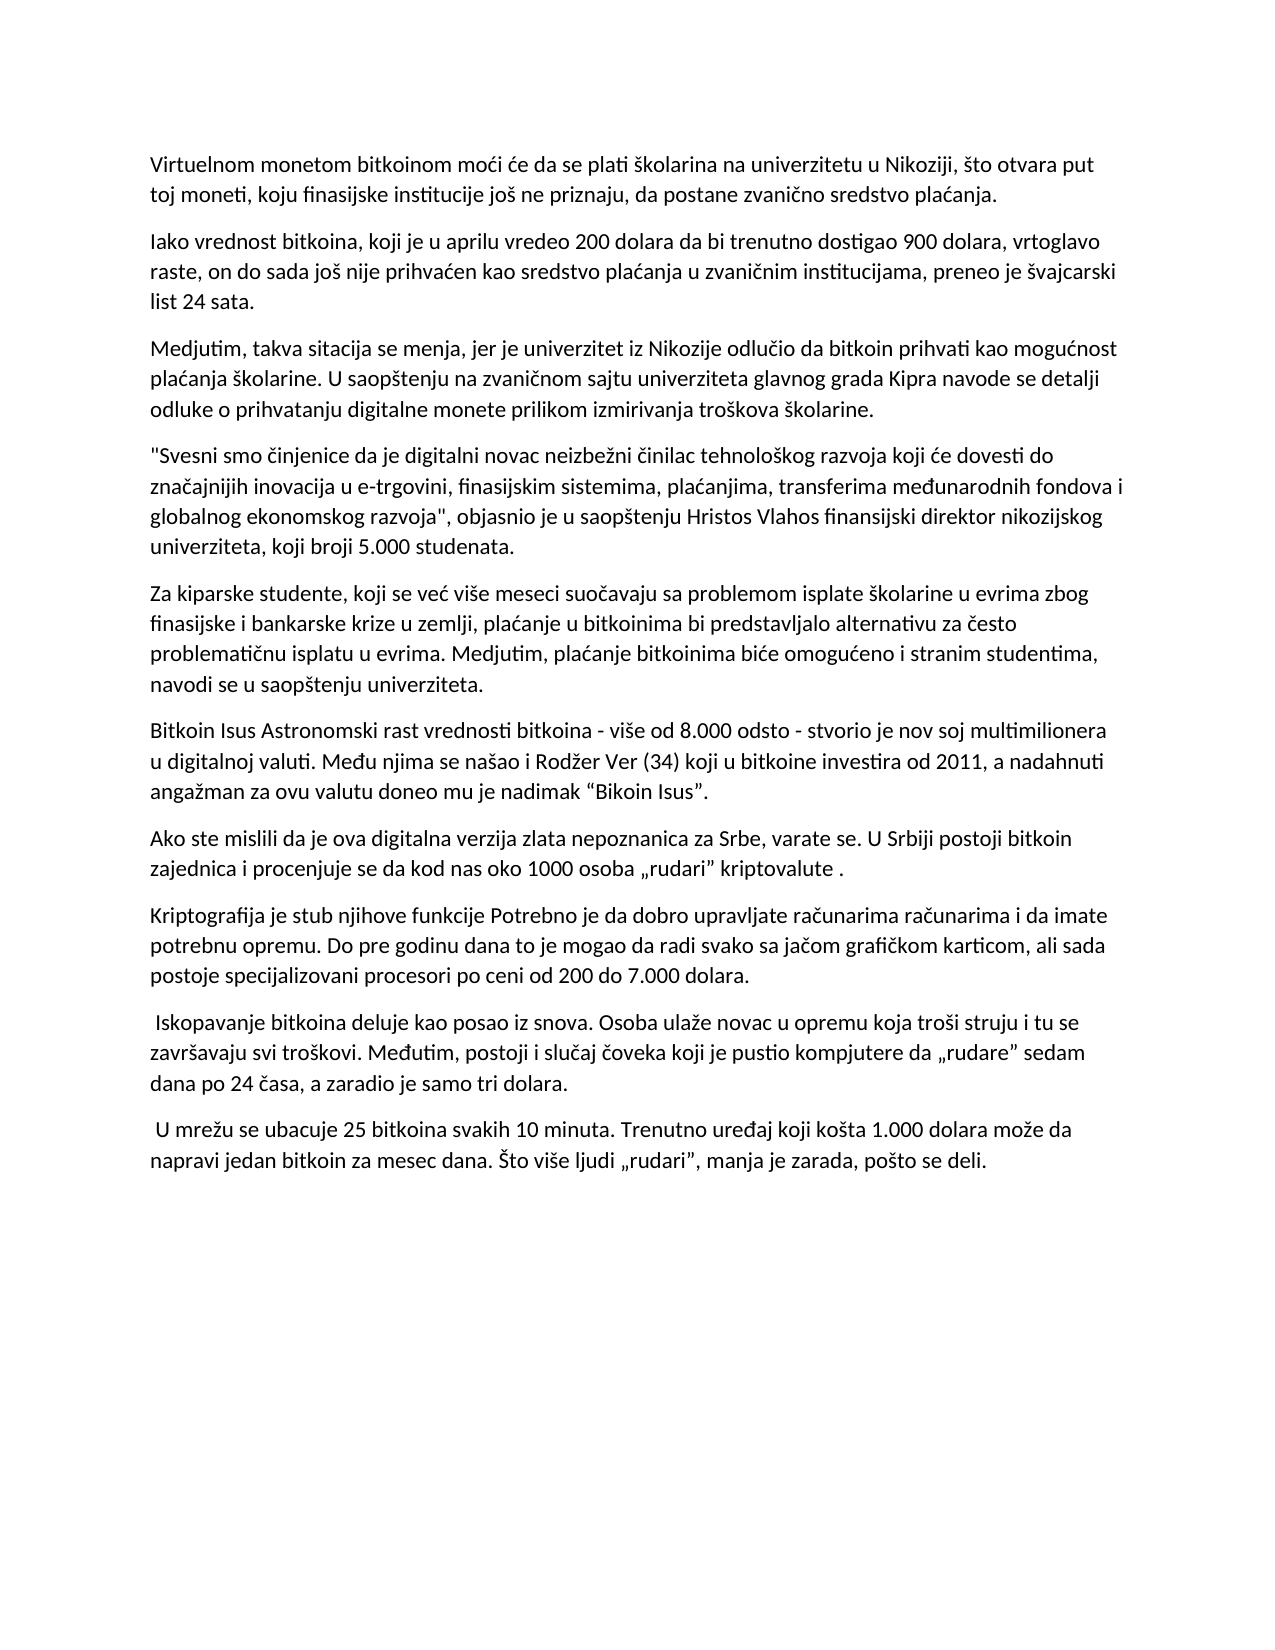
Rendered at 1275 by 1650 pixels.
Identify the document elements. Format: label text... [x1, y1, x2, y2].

text Bitkoin Isus Astronomski rast vrednosti bitkoina - više od 8.000 odsto - stvorio je nov soj multimilionera u digitalnoj valuti. Među njima se našao i Rodžer Ver (34) koji u bitkoine investira od 2011, a nadahnuti angažman za ovu valutu doneo mu je nadimak “Bikoin Isus”. [150, 717, 1125, 805]
text Za kiparske studente, koji se već više meseci suočavaju sa problemom isplate školarine u evrima zbog finasijske i bankarske krize u zemlji, plaćanje u bitkoinima bi predstavljalo alternativu za često problematičnu isplatu u evrima. Medjutim, plaćanje bitkoinima biće omogućeno i stranim studentima, navodi se u saopštenju univerziteta. [150, 579, 1125, 698]
text "Svesni smo činjenice da je digitalni novac neizbežni činilac tehnološkog razvoja koji će dovesti do značajnijih inovacija u e-trgovini, finasijskim sistemima, plaćanjima, transferima međunarodnih fondova i globalnog ekonomskog razvoja", objasnio je u saopštenju Hristos Vlahos finansijski direktor nikozijskog univerziteta, koji broji 5.000 studenata. [150, 442, 1125, 560]
text Iako vrednost bitkoina, koji je u aprilu vredeo 200 dolara da bi trenutno dostigao 900 dolara, vrtoglavo raste, on do sada još nije prihvaćen kao sredstvo plaćanja u zvaničnim institucijama, preneo je švajcarski list 24 sata. [150, 227, 1125, 316]
text Kriptografija je stub njihove funkcije Potrebno je da dobro upravljate računarima računarima i da imate potrebnu opremu. Do pre godinu dana to je mogao da radi svako sa jačom grafičkom karticom, ali sada postoje specijalizovani procesori po ceni od 200 do 7.000 dolara. [150, 901, 1125, 989]
text Iskopavanje bitkoina deluje kao posao iz snova. Osoba ulaže novac u opremu koja troši struju i tu se završavaju svi troškovi. Međutim, postoji i slučaj čoveka koji je pustio kompjutere da „rudare” sedam dana po 24 časa, a zaradio je samo tri dolara. [150, 1008, 1125, 1097]
text Medjutim, takva sitacija se menja, jer je univerzitet iz Nikozije odlučio da bitkoin prihvati kao mogućnost plaćanja školarine. U saopštenju na zvaničnom sajtu univerziteta glavnog grada Kipra navode se detalji odluke o prihvatanju digitalne monete prilikom izmirivanja troškova školarine. [150, 334, 1125, 423]
text U mrežu se ubacuje 25 bitkoina svakih 10 minuta. Trenutno uređaj koji košta 1.000 dolara može da napravi jedan bitkoin za mesec dana. Što više ljudi „rudari”, manja je zarada, pošto se deli. [150, 1116, 1125, 1174]
text Ako ste mislili da je ova digitalna verzija zlata nepoznanica za Srbe, varate se. U Srbiji postoji bitkoin zajednica i procenjuje se da kod nas oko 1000 osoba „rudari” kriptovalute . [150, 824, 1125, 882]
text Virtuelnom monetom bitkoinom moći će da se plati školarina na univerzitetu u Nikoziji, što otvara put toj moneti, koju finasijske institucije još ne priznaju, da postane zvanično sredstvo plaćanja. [150, 150, 1125, 208]
